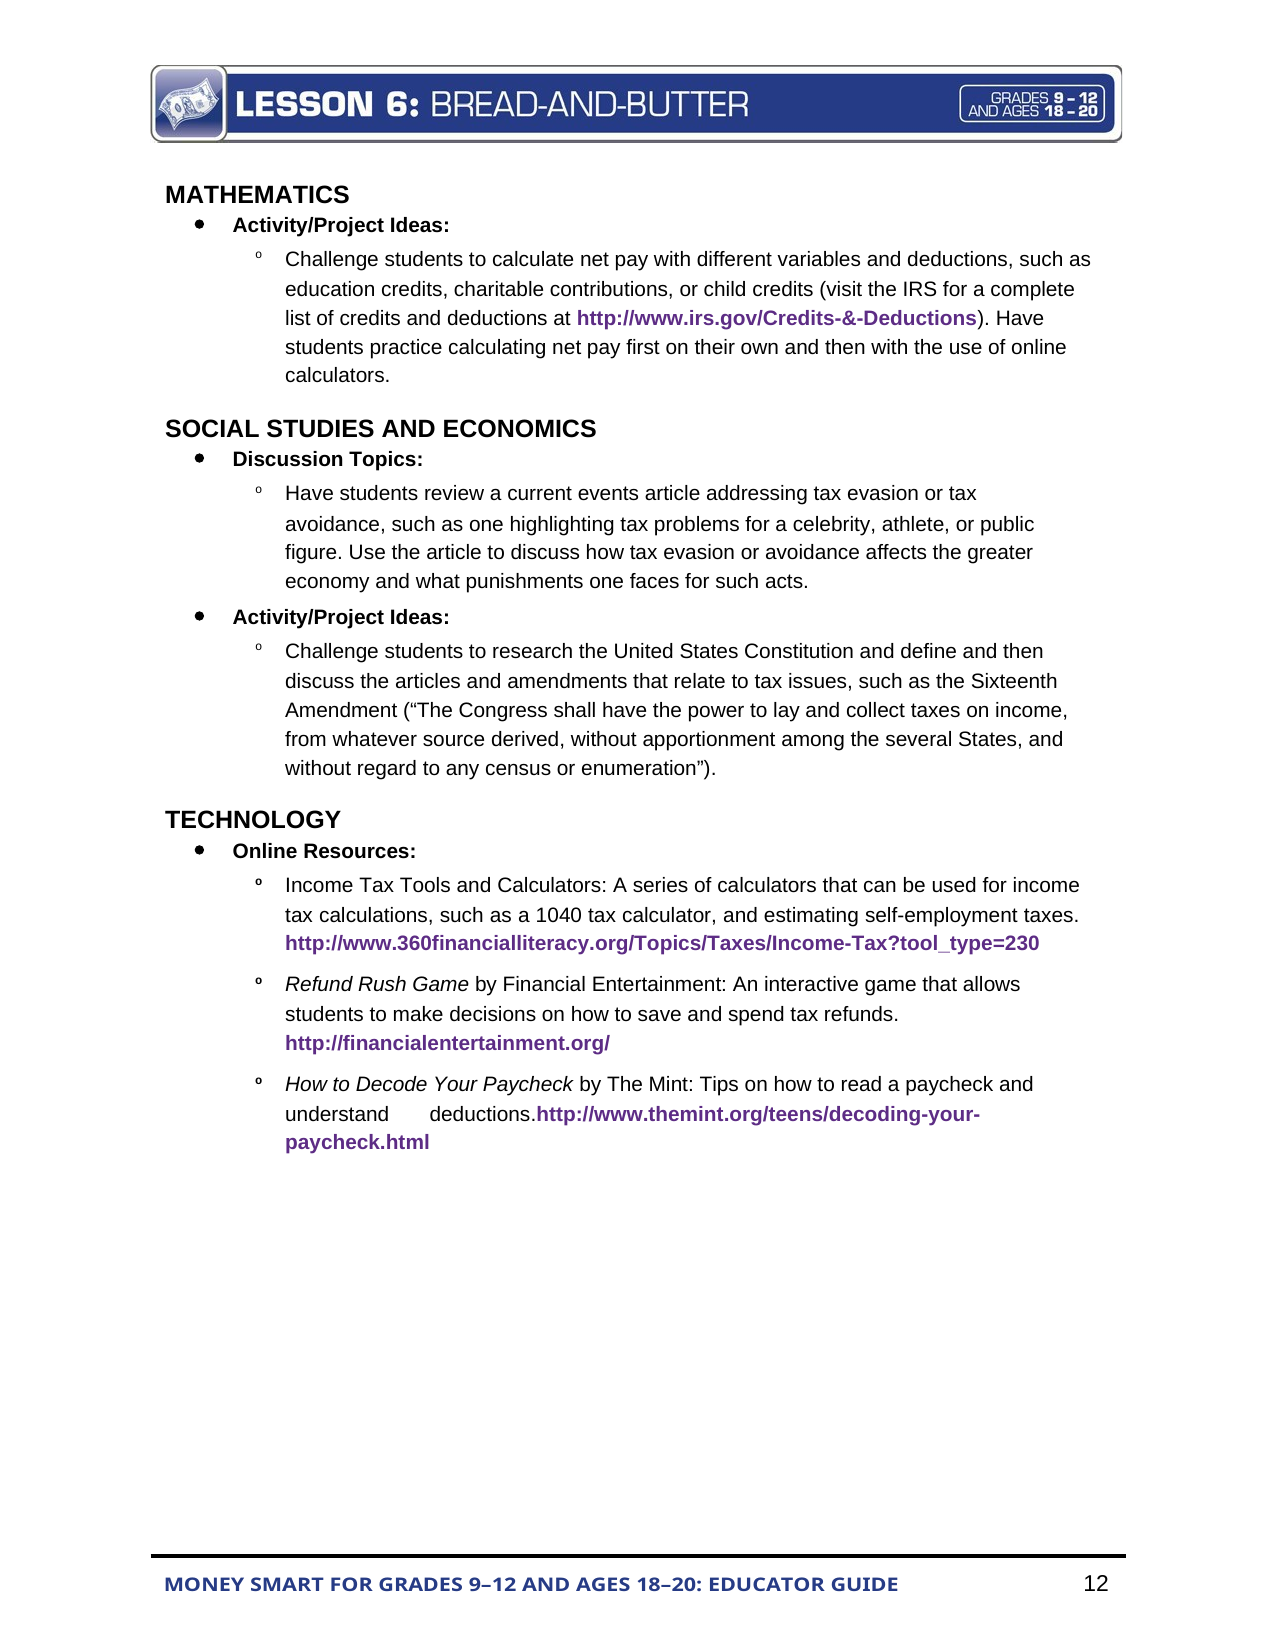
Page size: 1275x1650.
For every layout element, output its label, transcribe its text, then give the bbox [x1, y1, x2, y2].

subtitle MATHEMATICS [165, 180, 1118, 209]
subtitle TECHNOLOGY [165, 805, 1118, 834]
list Activity/Project Ideas: [195, 605, 1139, 630]
list Activity/Project Ideas: [195, 213, 1139, 238]
list Challenge students to calculate net pay with different variables and deductions, such as education credits, charitable contributions, or child credits (visit the IRS for a complete list of credits and deductions at http://www.irs.gov/Credits-&-Deductions). Have students practice calculating net pay first on their own and then with the use of online calculators. [255, 246, 1099, 387]
list Have students review a current events article addressing tax evasion or tax avoidance, such as one highlighting tax problems for a celebrity, athlete, or public figure. Use the article to discuss how tax evasion or avoidance affects the greater economy and what punishments one faces for such acts. [255, 481, 1076, 593]
subtitle SOCIAL STUDIES AND ECONOMICS [165, 414, 1118, 442]
picture [150, 65, 1123, 143]
list Challenge students to research the United States Constitution and define and then discuss the articles and amendments that relate to tax issues, such as the Sixteenth Amendment (“The Congress shall have the power to lay and collect taxes on income, from whatever source derived, without apportionment among the several States, and without regard to any census or enumeration”). [255, 638, 1069, 779]
list Income Tax Tools and Calculators: A series of calculators that can be used for income tax calculations, such as a 1040 tax calculator, and estimating self-employment taxes. http://www.360financialliteracy.org/Topics/Taxes/Income-Tax?tool_type=230 [255, 873, 1081, 954]
list Refund Rush Game by Financial Entertainment: An interactive game that allows students to make decisions on how to save and spend tax refunds. http://financialentertainment.org/ [255, 972, 1099, 1054]
list Online Resources: [195, 839, 1139, 864]
list How to Decode Your Paycheck by The Mint: Tips on how to read a paycheck and understand deductions.http://www.themint.org/teens/decoding-your-paycheck.html [255, 1072, 1088, 1154]
list Discussion Topics: [195, 447, 1139, 472]
